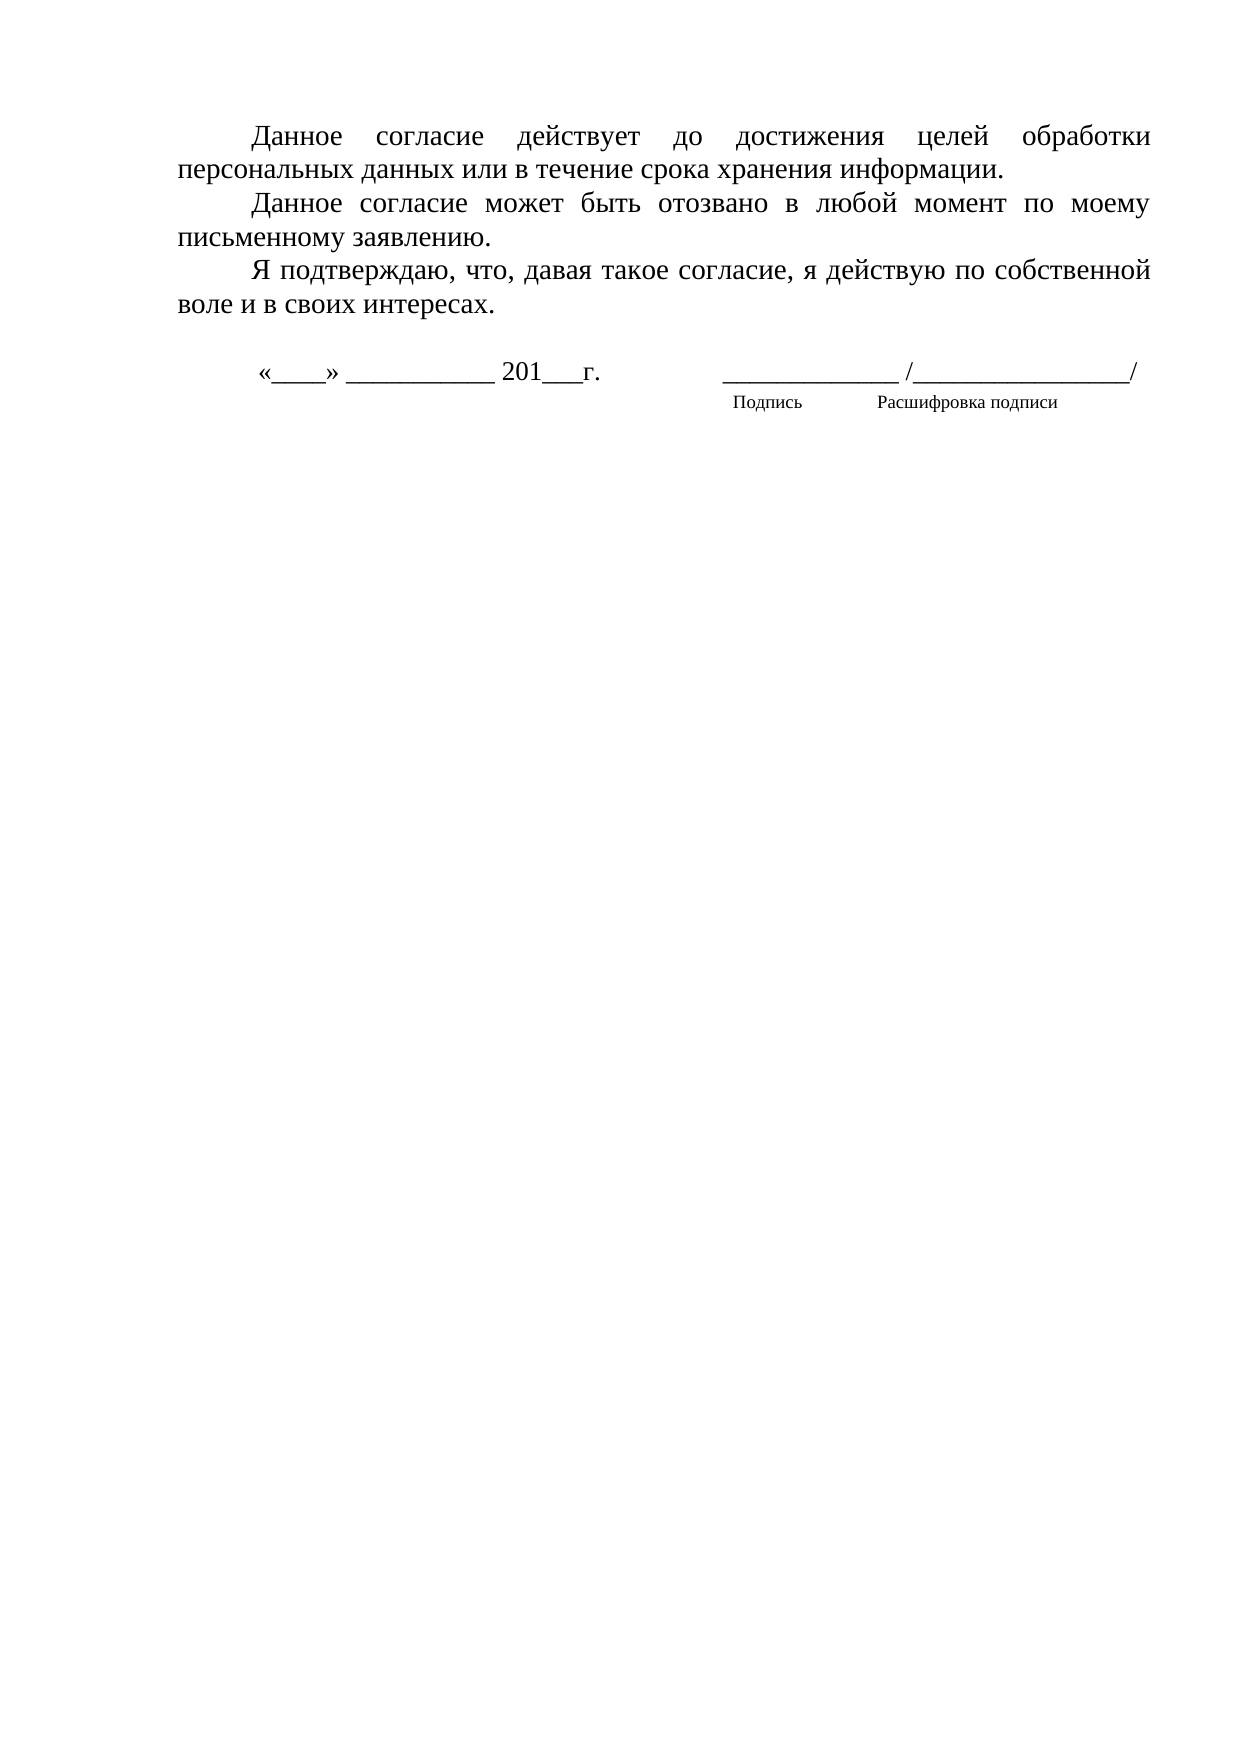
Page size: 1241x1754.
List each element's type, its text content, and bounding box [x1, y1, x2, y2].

text Подпись Расшифровка подписи [177, 391, 1152, 412]
text Данное согласие действует до достижения целей обработки персональных данных или в течение срока хранения информации. [177, 118, 1152, 185]
text «____» ___________ 201___г. _____________ /________________/ [177, 355, 1152, 386]
text Я подтверждаю, что, давая такое согласие, я действую по собственной воле и в своих интересах. [177, 252, 1152, 319]
text Данное согласие может быть отозвано в любой момент по моему письменному заявлению. [177, 185, 1152, 252]
